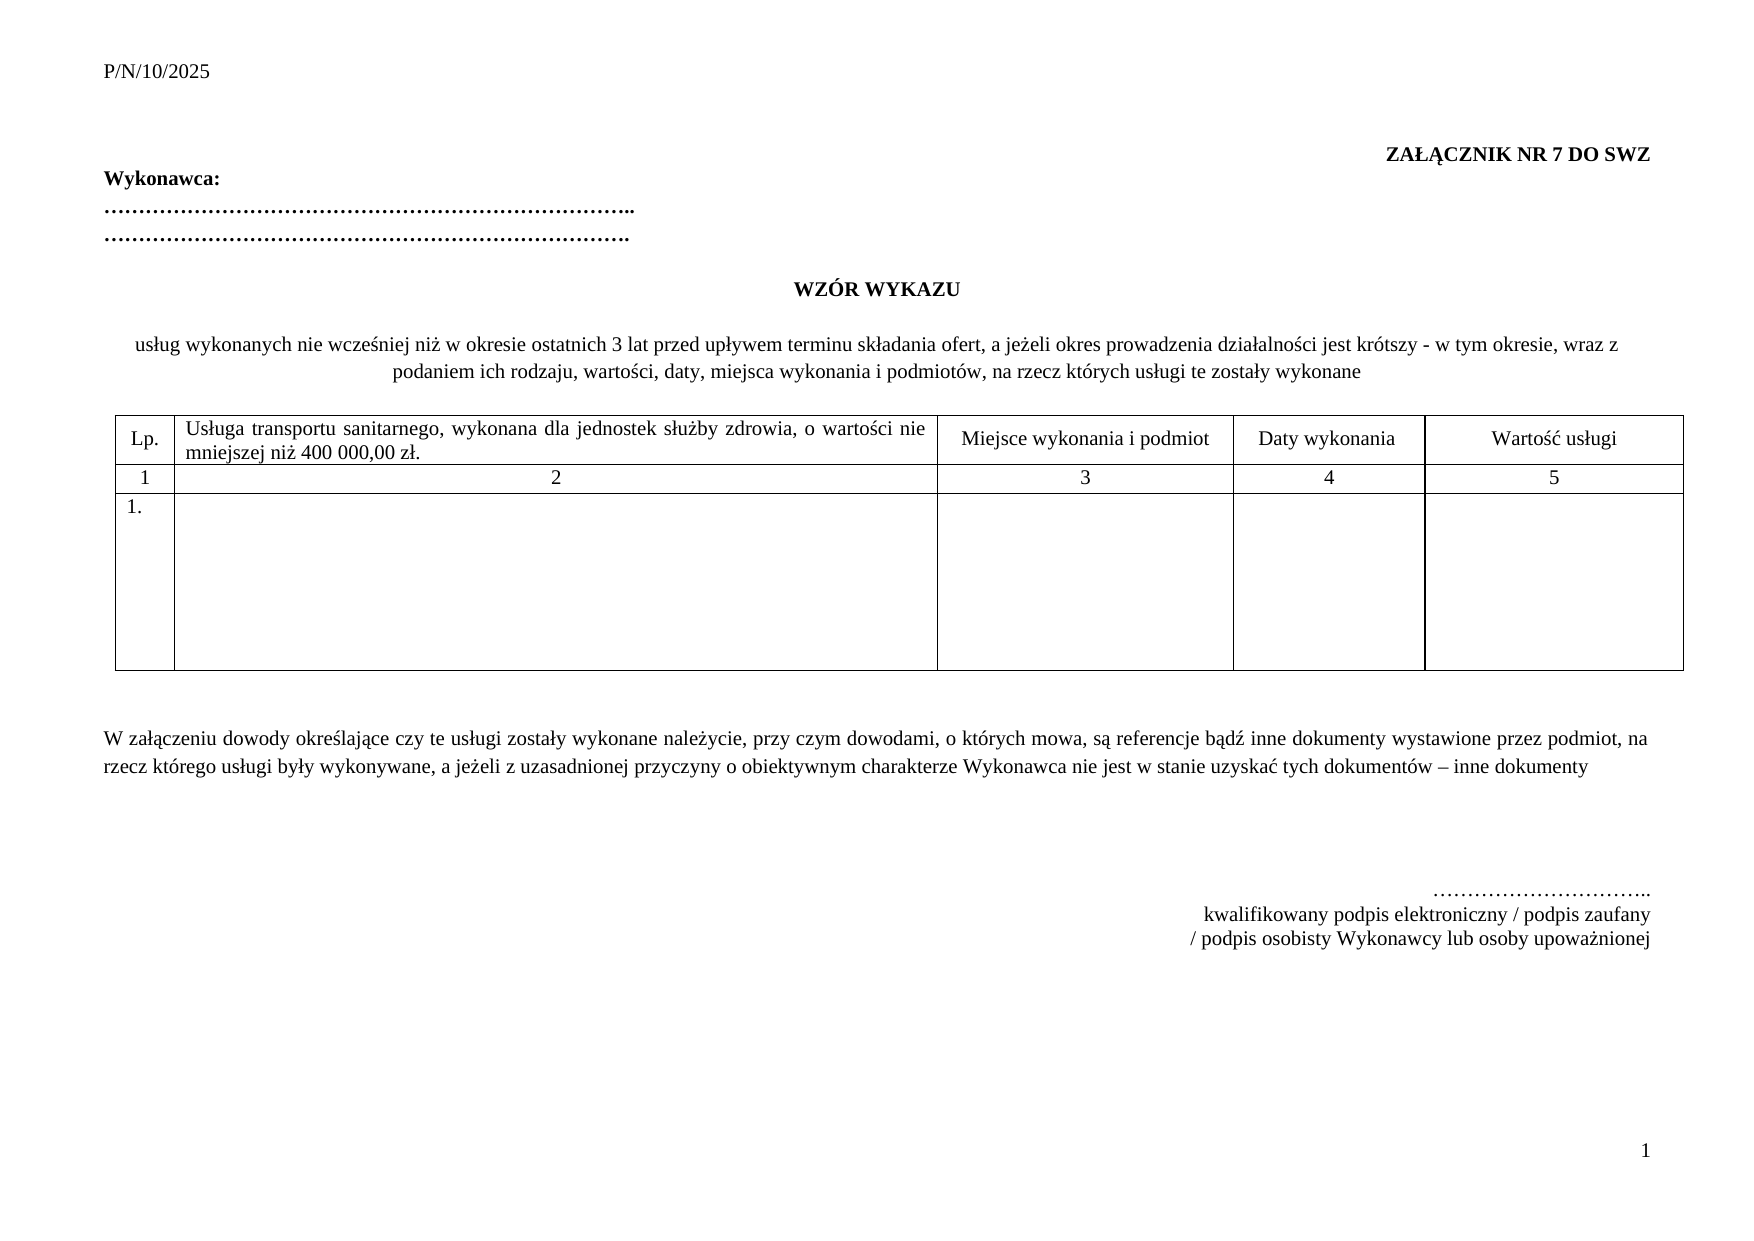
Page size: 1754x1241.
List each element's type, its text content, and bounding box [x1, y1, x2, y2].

text WZÓR WYKAZU [103, 277, 1651, 301]
text Wykonawca: [103, 166, 1651, 190]
text ………………………………………………………………….. [103, 194, 1651, 218]
table_header Miejsce wykonania i podmiot [938, 416, 1233, 464]
text usług wykonanych nie wcześniej niż w okresie ostatnich 3 lat przed upływem terminu składania ofert, a jeżeli okres prowadzenia działalności jest krótszy - w tym okresie, wraz z podaniem ich rodzaju, wartości, daty, miejsca wykonania i podmiotów, na rzecz których usługi te zostały wykonane [103, 332, 1651, 383]
table_cell 1 [116, 465, 174, 492]
text W załączeniu dowody określające czy te usługi zostały wykonane należycie, przy czym dowodami, o których mowa, są referencje bądź inne dokumenty wystawione przez podmiot, na rzecz którego usługi były wykonywane, a jeżeli z uzasadnionej przyczyny o obiektywnym charakterze Wykonawca nie jest w stanie uzyskać tych dokumentów – inne dokumenty [103, 726, 1651, 778]
table_header Wartość usługi [1426, 416, 1683, 464]
text kwalifikowany podpis elektroniczny / podpis zaufany [103, 901, 1651, 926]
table_cell 5 [1426, 465, 1683, 492]
table_header Lp. [116, 416, 174, 464]
table_cell 4 [1234, 465, 1424, 492]
table_cell [175, 494, 937, 670]
table_cell 3 [938, 465, 1233, 492]
table_cell [1426, 494, 1683, 670]
table_header Daty wykonania [1234, 416, 1424, 464]
text …………………………………………………………………. [103, 221, 1651, 246]
text ………………………….. [103, 877, 1651, 901]
table_cell 1. [116, 494, 174, 670]
table_cell [1234, 494, 1424, 670]
text / podpis osobisty Wykonawcy lub osoby upoważnionej [103, 926, 1651, 949]
text ZAŁĄCZNIK NR 7 DO SWZ [103, 142, 1651, 166]
table_cell 2 [175, 465, 937, 492]
table_header Usługa transportu sanitarnego, wykonana dla jednostek służby zdrowia, o wartości nie mniejszej niż 400 000,00 zł. [175, 416, 937, 464]
table_cell [938, 494, 1233, 670]
